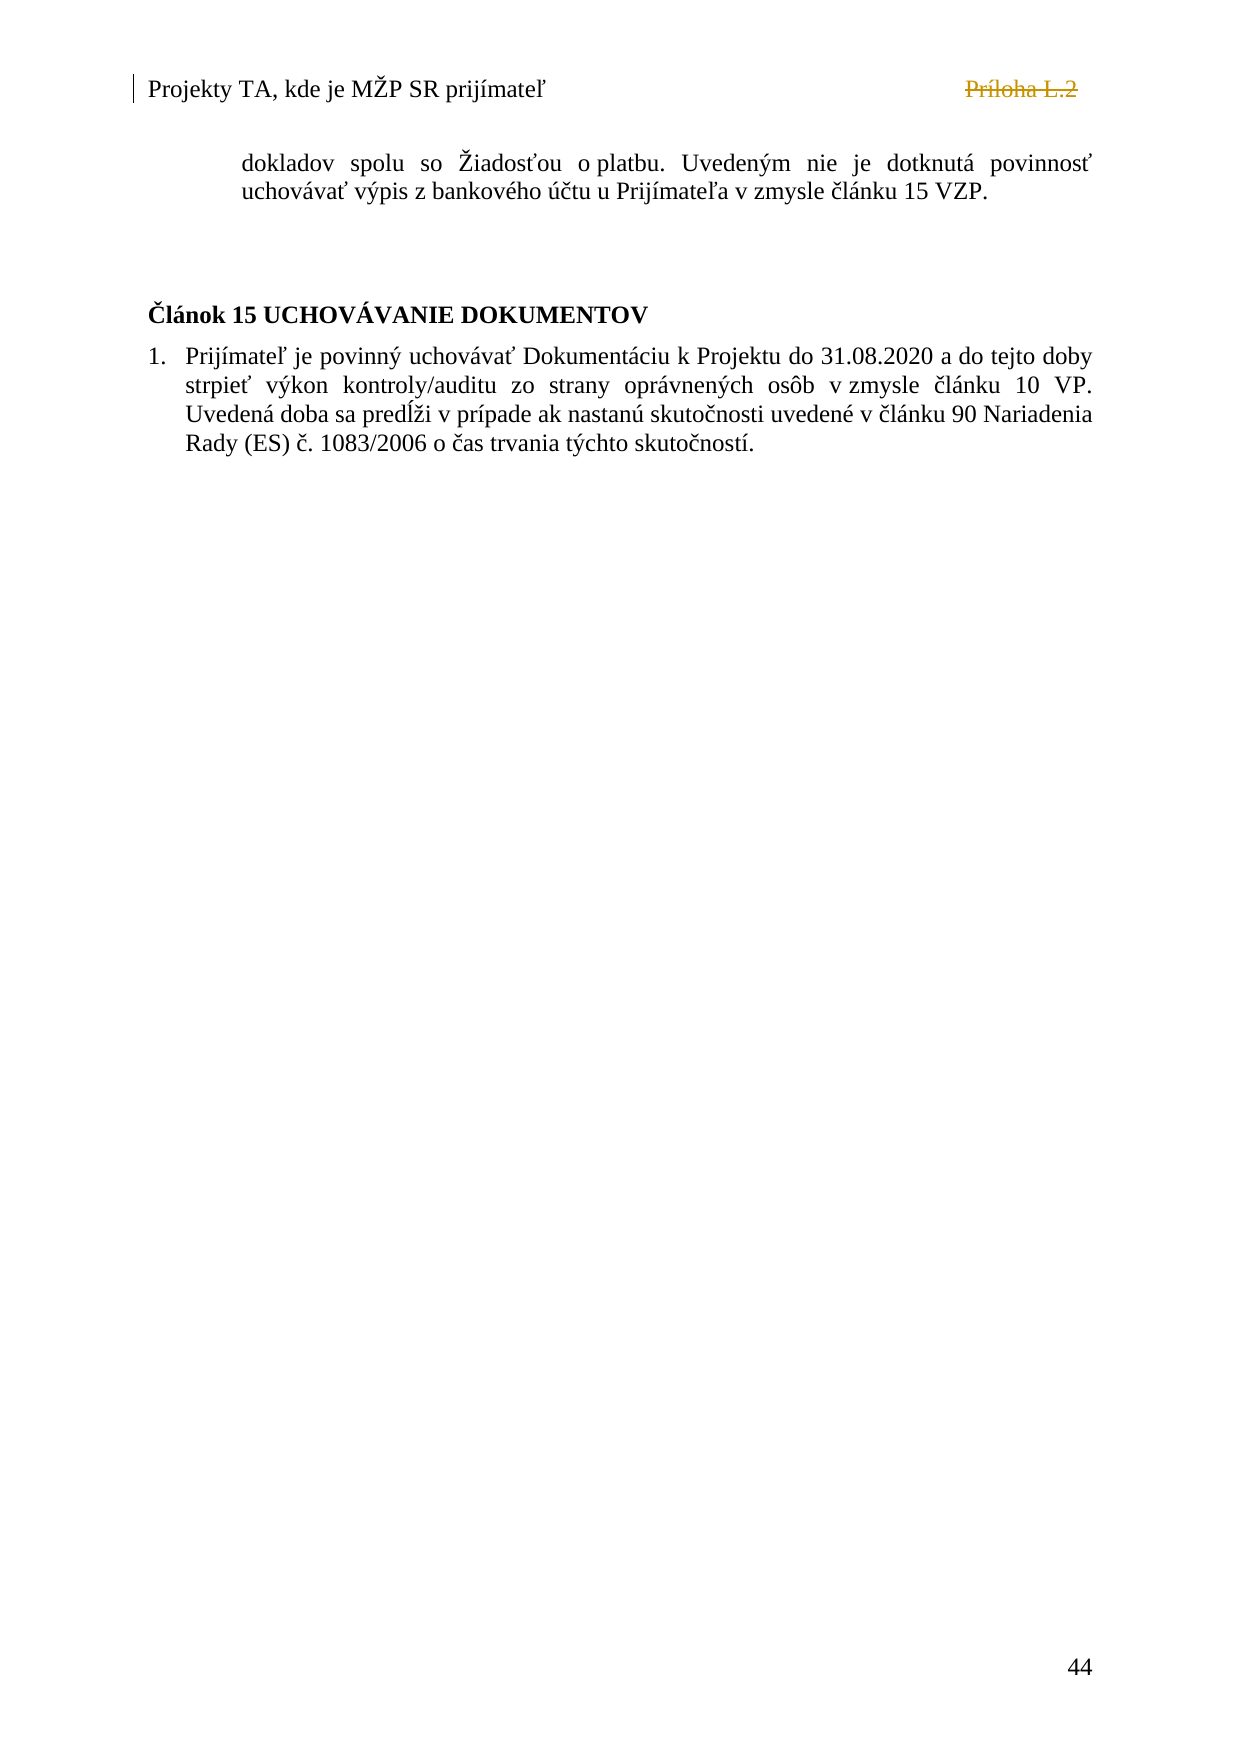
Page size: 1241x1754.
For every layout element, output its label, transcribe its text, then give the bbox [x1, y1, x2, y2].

list Prijímateľ je povinný uchovávať Dokumentáciu k Projektu do 31.08.2020 a do tejto doby strpieť výkon kontroly/auditu zo strany oprávnených osôb v zmysle článku 10 VP. Uvedená doba sa predĺži v prípade ak nastanú skutočnosti uvedené v článku 90 Nariadenia Rady (ES) č. 1083/2006 o čas trvania týchto skutočností. [148, 341, 1093, 456]
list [185, 148, 1093, 205]
text Článok 15 UCHOVÁVANIE DOKUMENTOV [148, 300, 1093, 329]
